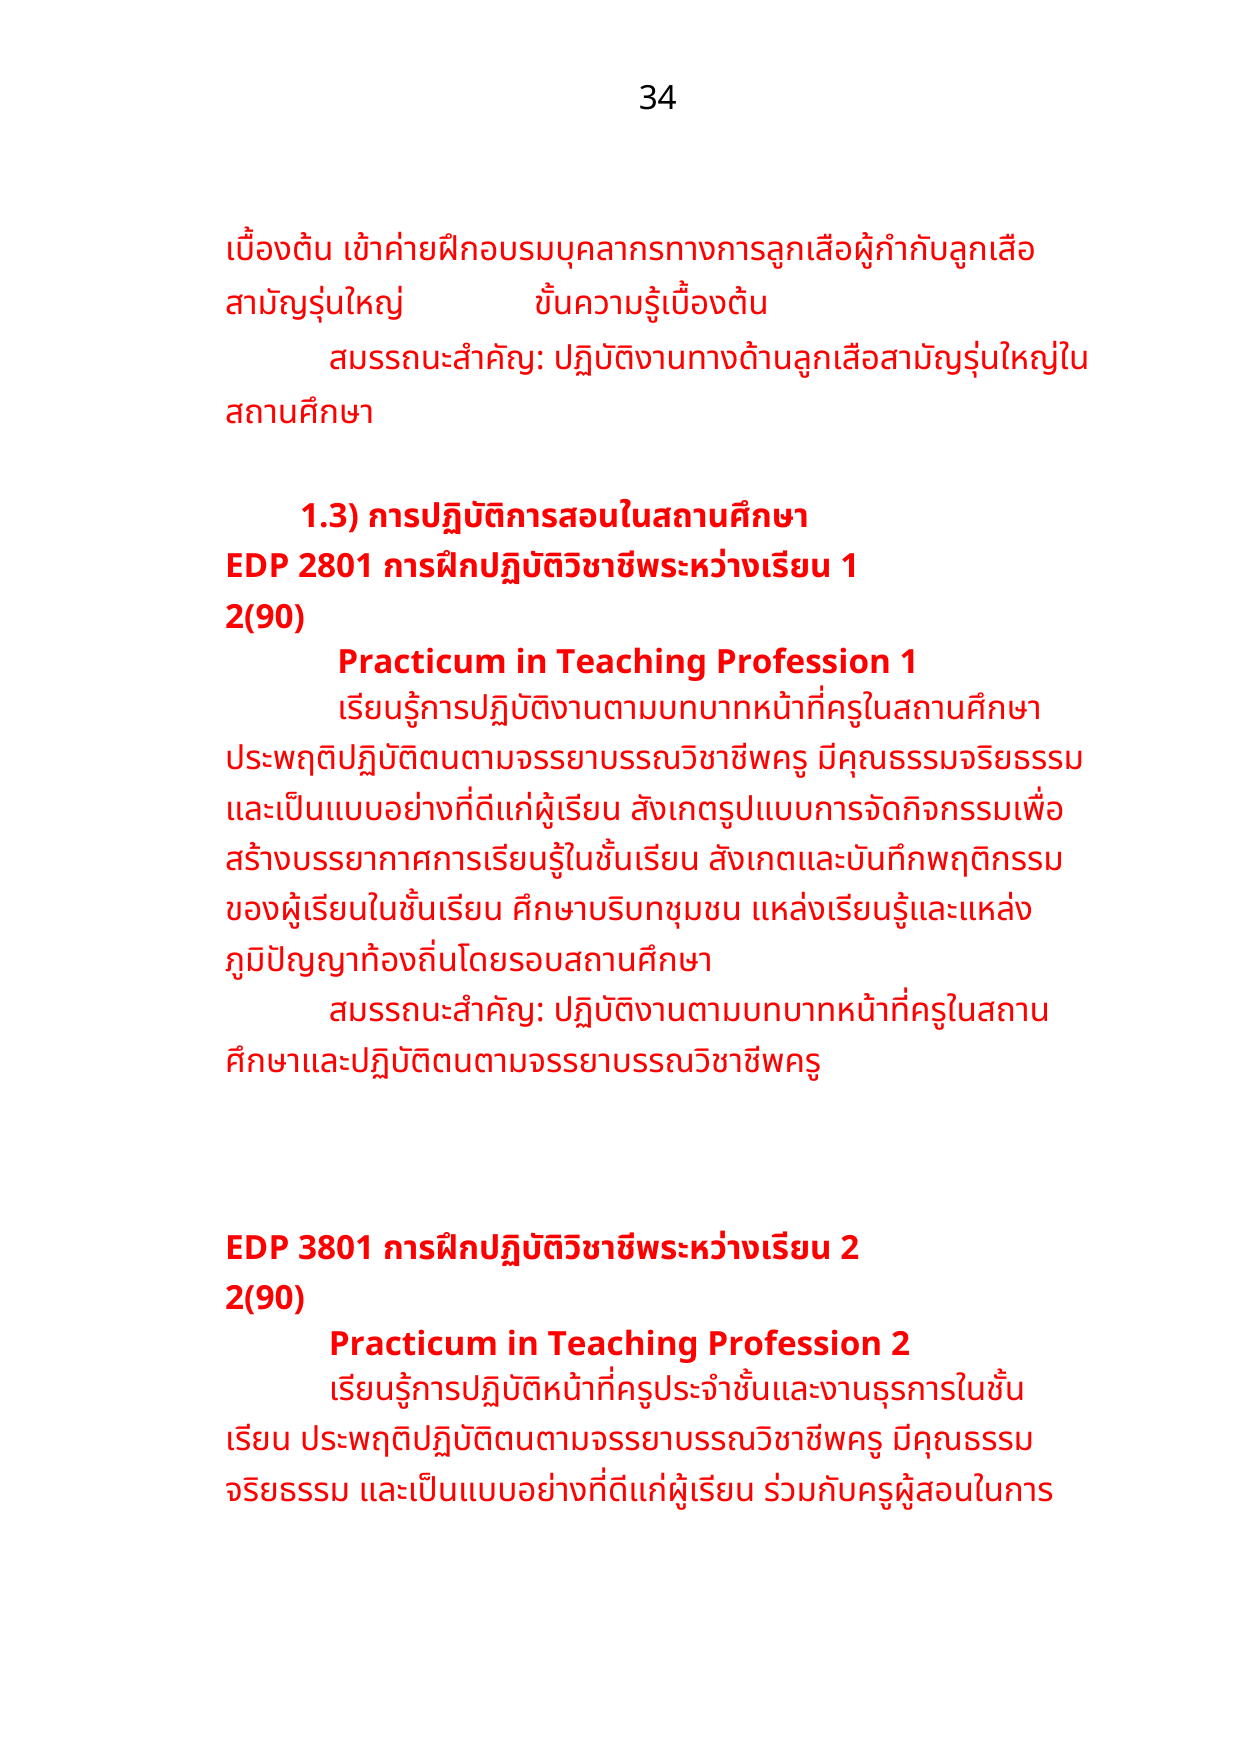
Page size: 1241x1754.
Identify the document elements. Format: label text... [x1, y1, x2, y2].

text 1.3) การปฏิบัติการสอนในสถานศึกษา [225, 492, 1090, 542]
text EDP 2801 การฝึกปฏิบัติวิชาชีพระหว่างเรียน 1 2(90) [225, 542, 1090, 638]
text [225, 1365, 1090, 1516]
text สมรรถนะสำคัญ: ปฏิบัติงานตามบทบาทหน้าที่ครูในสถานศึกษาและปฏิบัติตนตามจรรยาบรรณวิชาชีพครู [225, 986, 1090, 1087]
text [225, 225, 1090, 330]
text EDP 3801 การฝึกปฏิบัติวิชาชีพระหว่างเรียน 2 2(90) [225, 1223, 1090, 1319]
text เรียนรู้การปฏิบัติงานตามบทบาทหน้าที่ครูในสถานศึกษา ประพฤติปฏิบัติตนตามจรรยาบรรณวิชาชีพครู มีคุณธรรมจริยธรรม และเป็นแบบอย่างที่ดีแก่ผู้เรียน สังเกตรูปแบบการจัดกิจกรรมเพื่อสร้างบรรยากาศการเรียนรู้ในชั้นเรียน สังเกตและบันทึกพฤติกรรมของผู้เรียนในชั้นเรียน ศึกษาบริบทชุมชน แหล่งเรียนรู้และแหล่งภูมิปัญญาท้องถิ่นโดยรอบสถานศึกษา [225, 684, 1090, 986]
text Practicum in Teaching Profession 2 [225, 1319, 1090, 1365]
text สมรรถนะสำคัญ: ปฏิบัติงานทางด้านลูกเสือสามัญรุ่นใหญ่ในสถานศึกษา [225, 334, 1090, 439]
text Practicum in Teaching Profession 1 [300, 638, 1090, 684]
